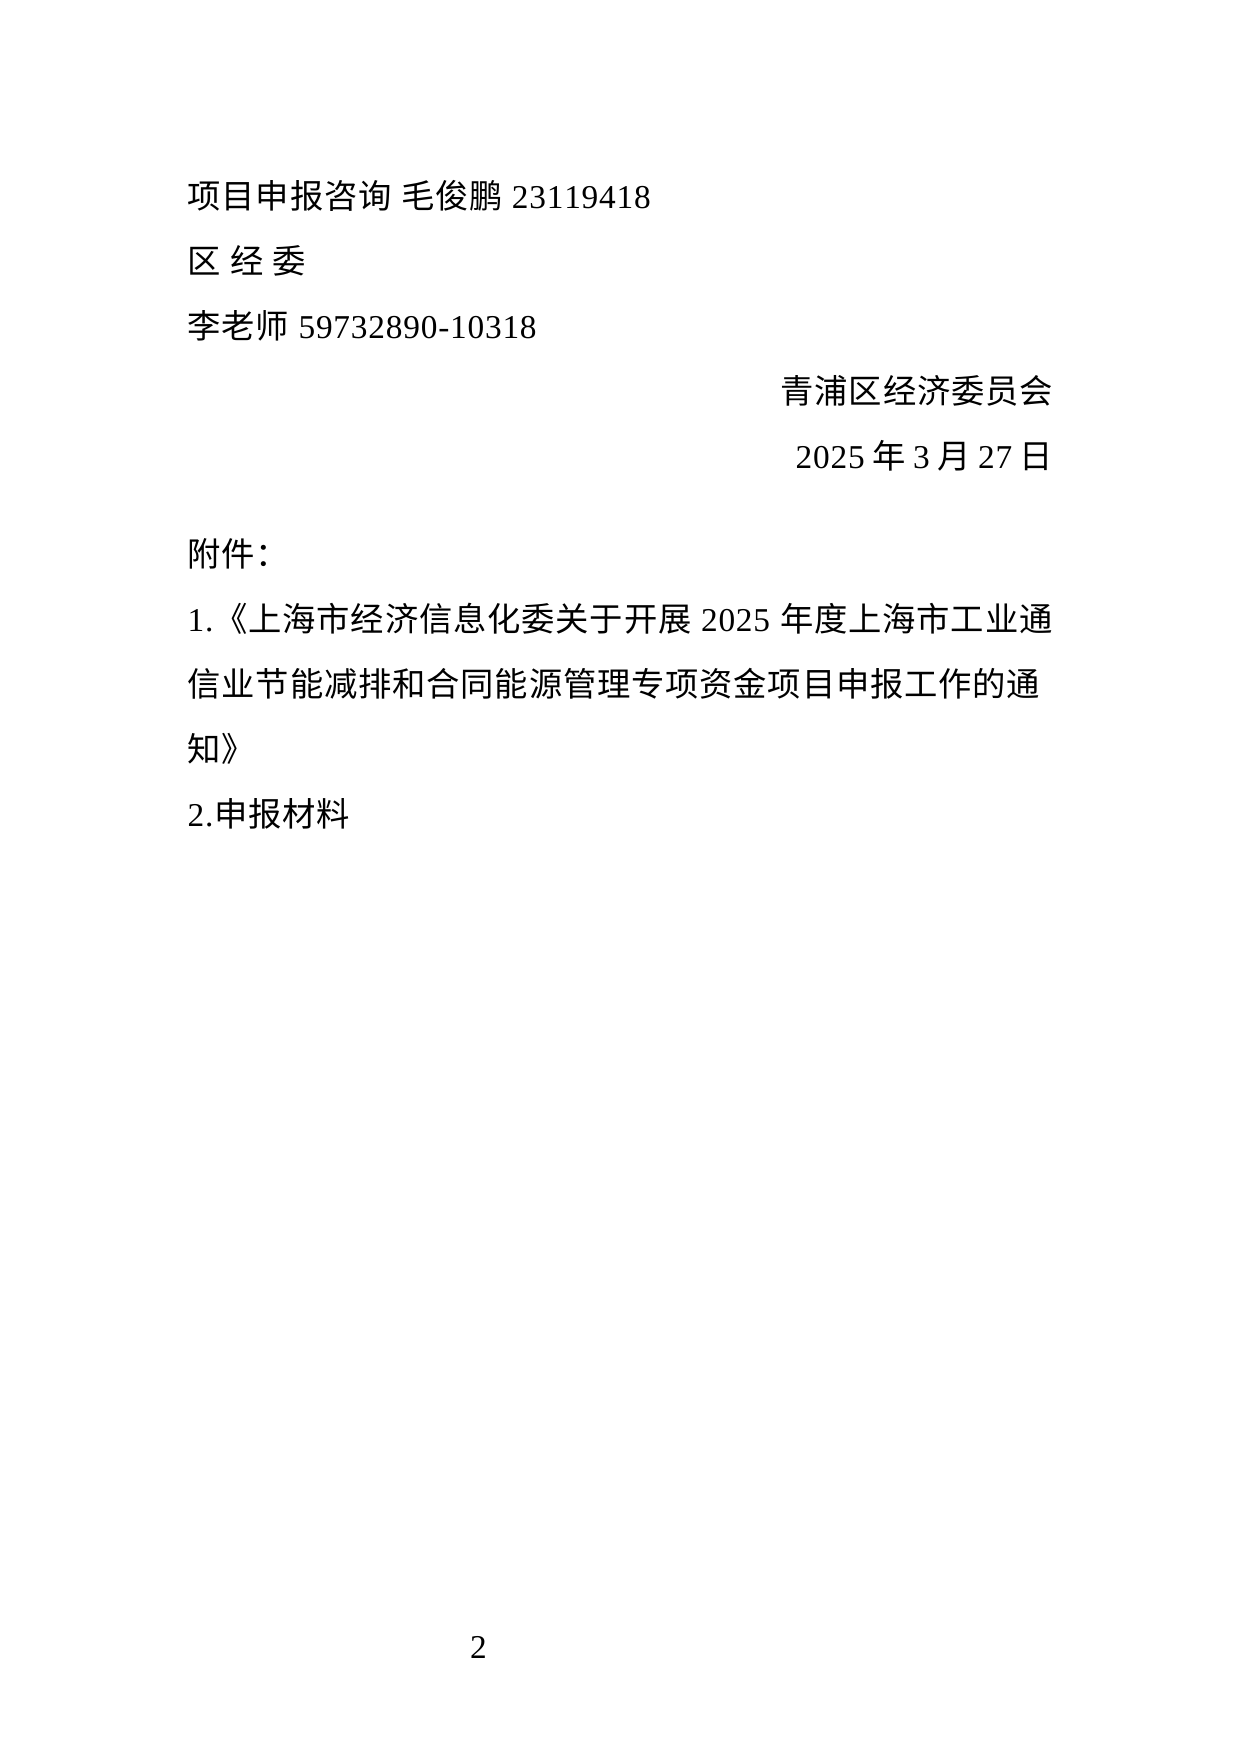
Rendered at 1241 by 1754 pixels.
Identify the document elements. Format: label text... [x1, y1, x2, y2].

text 附件： [187, 519, 1053, 584]
text 区 经 委 [187, 227, 1053, 292]
text 1.《上海市经济信息化委关于开展 2025 年度上海市工业通信业节能减排和合同能源管理专项资金项目申报工作的通知》 [187, 584, 1053, 779]
text 2.申报材料 [187, 779, 1053, 844]
text 青浦区经济委员会 [187, 357, 1053, 422]
text 李老师 59732890-10318 [187, 292, 1053, 357]
text 项目申报咨询 毛俊鹏 23119418 [187, 162, 1053, 227]
text 2025年3月27日 [187, 422, 1053, 487]
